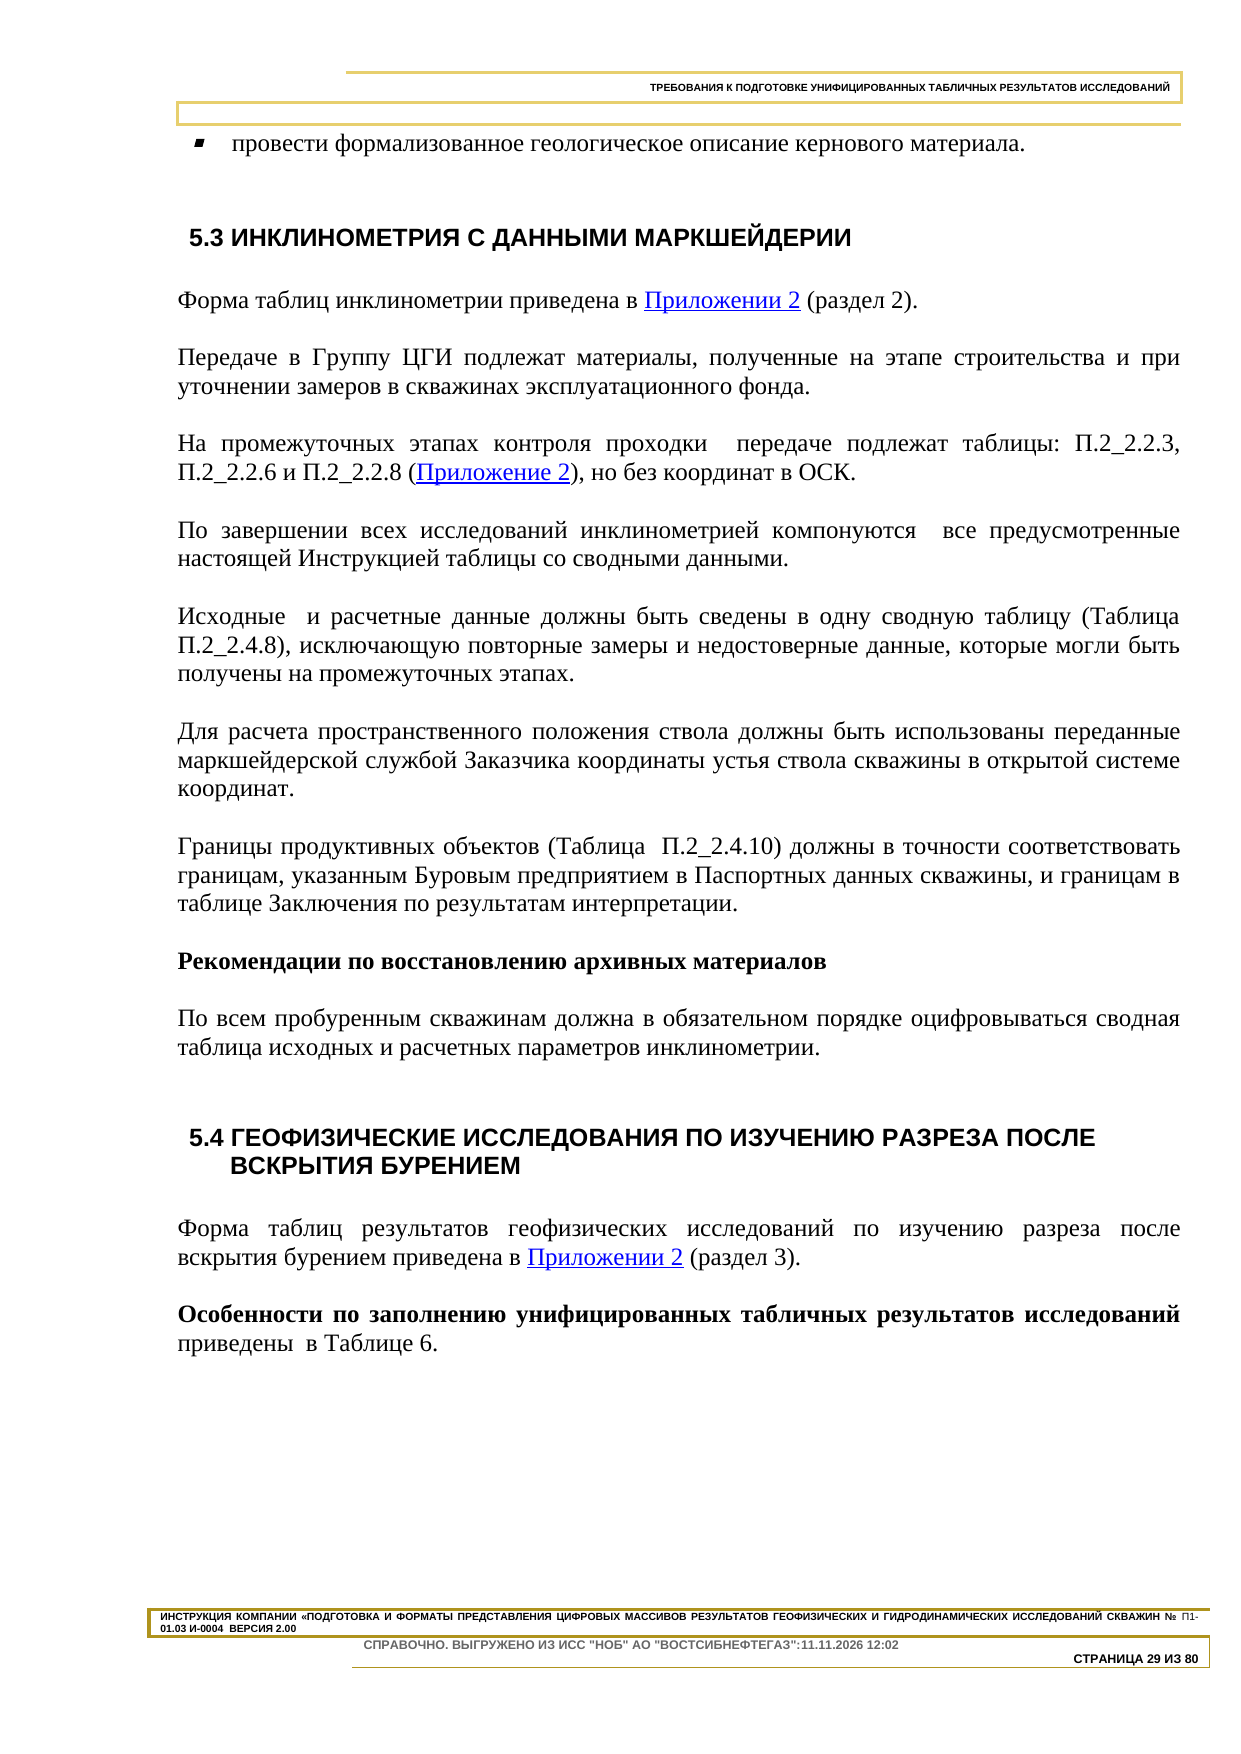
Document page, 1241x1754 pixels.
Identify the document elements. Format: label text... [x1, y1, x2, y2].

text Границы продуктивных объектов (Таблица П.2_2.4.10) должны в точности соответствовать границам, указанным Буровым предприятием в Паспортных данных скважины, и границам в таблице Заключения по результатам интерпретации. [177, 831, 1181, 917]
text По всем пробуренным скважинам должна в обязательном порядке оцифровываться сводная таблица исходных и расчетных параметров инклинометрии. [177, 1003, 1181, 1061]
text Для расчета пространственного положения ствола должны быть использованы переданные маркшейдерской службой Заказчика координаты устья ствола скважины в открытой системе координат. [177, 716, 1181, 802]
subtitle ГЕОФИЗИЧЕСКИЕ ИССЛЕДОВАНИЯ ПО ИЗУЧЕНИЮ РАЗРЕЗА ПОСЛЕ ВСКРЫТИЯ БУРЕНИЕМ [189, 1123, 1181, 1180]
list провести формализованное геологическое описание кернового материала. [191, 128, 1181, 157]
text На промежуточных этапах контроля проходки передаче подлежат таблицы: П.2_2.2.3, П.2_2.2.6 и П.2_2.2.8 (Приложение 2), но без координат в ОСК. [177, 428, 1181, 486]
text Особенности по заполнению унифицированных табличных результатов исследований приведены в Таблице 6. [177, 1299, 1181, 1357]
text По завершении всех исследований инклинометрией компонуются все предусмотренные настоящей Инструкцией таблицы со сводными данными. [177, 515, 1181, 572]
subtitle ИНКЛИНОМЕТРИЯ С ДАННЫМИ МАРКШЕЙДЕРИИ [189, 223, 1181, 252]
text Исходные и расчетные данные должны быть сведены в одну сводную таблицу (Таблица П.2_2.4.8), исключающую повторные замеры и недостоверные данные, которые могли быть получены на промежуточных этапах. [177, 601, 1181, 687]
text Передаче в Группу ЦГИ подлежат материалы, полученные на этапе строительства и при уточнении замеров в скважинах эксплуатационного фонда. [177, 342, 1181, 400]
text Форма таблиц результатов геофизических исследований по изучению разреза после вскрытия бурением приведена в Приложении 2 (раздел 3). [177, 1213, 1181, 1271]
text Форма таблиц инклинометрии приведена в Приложении 2 (раздел 2). [177, 285, 1181, 313]
text Рекомендации по восстановлению архивных материалов [177, 946, 1181, 975]
